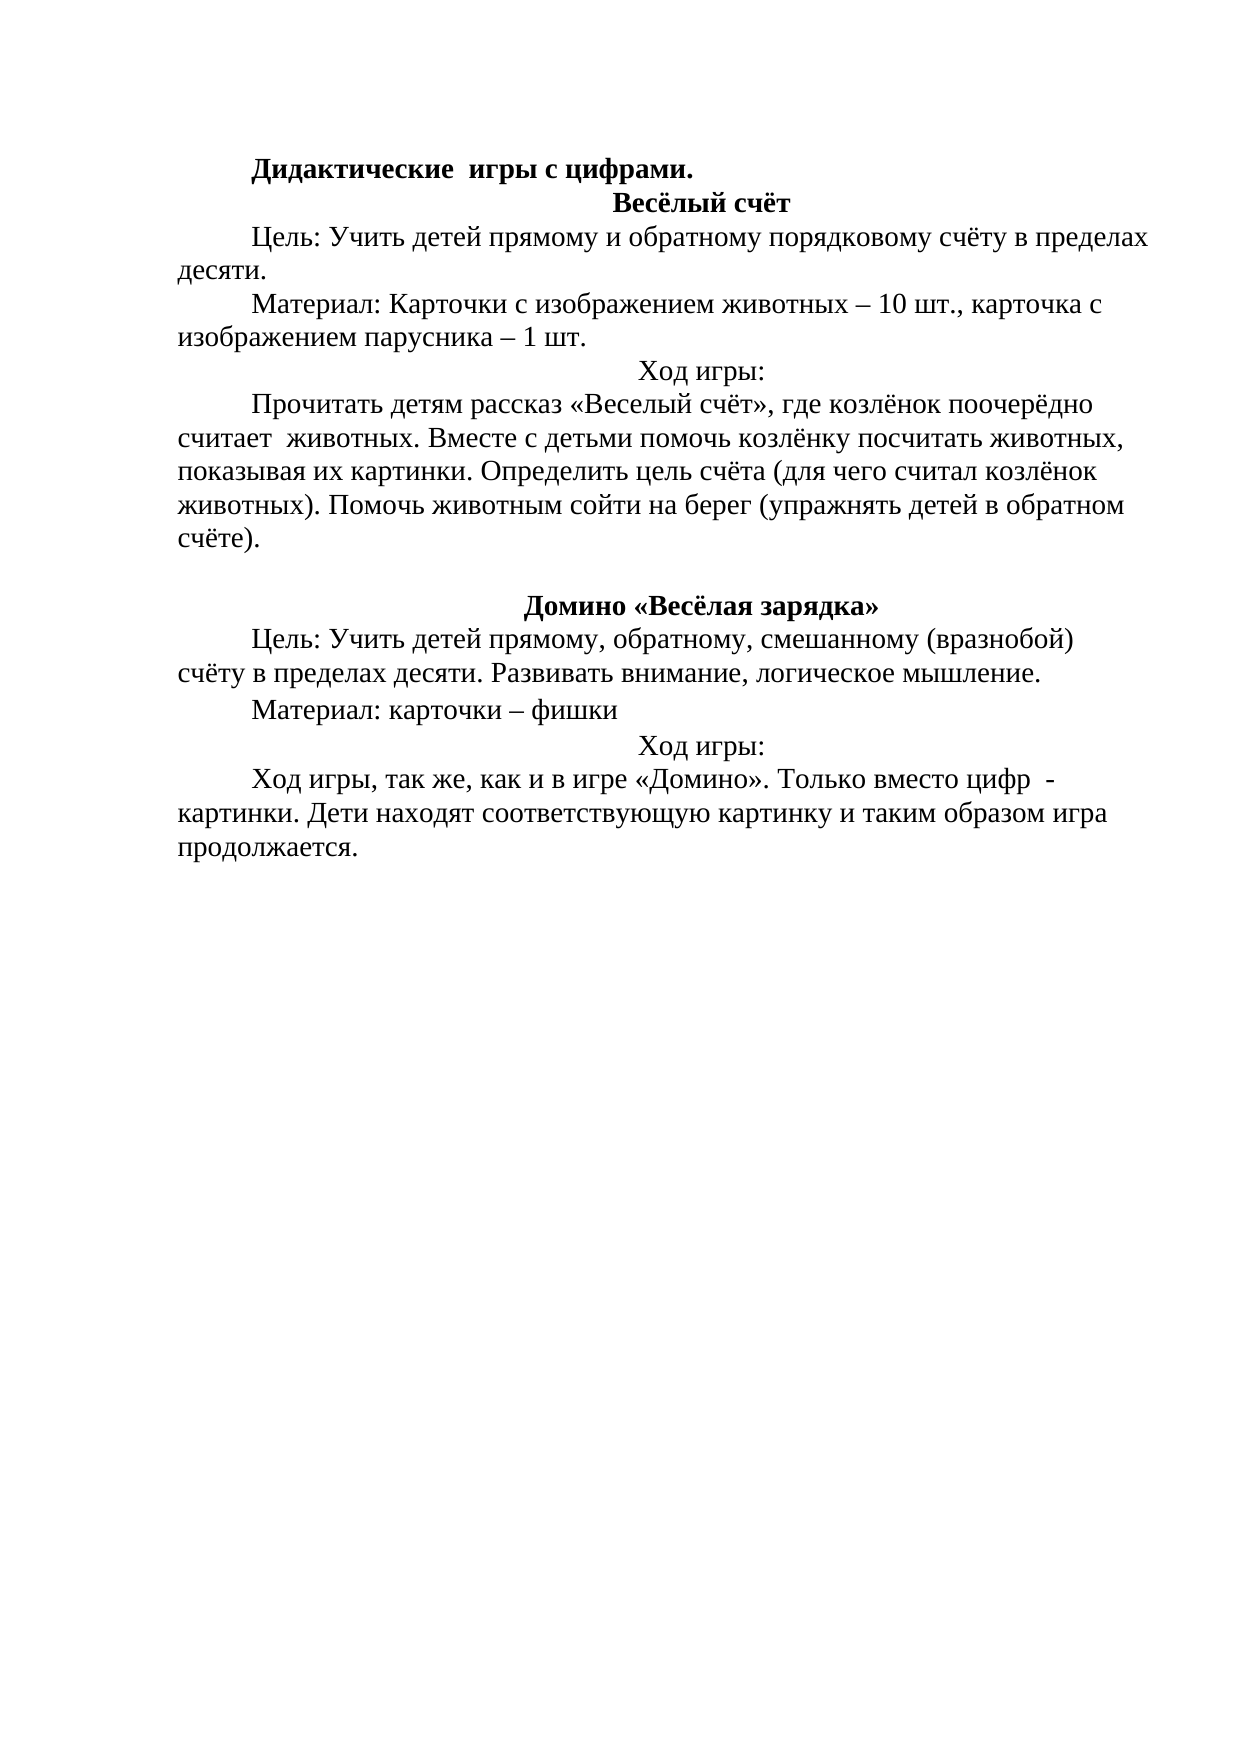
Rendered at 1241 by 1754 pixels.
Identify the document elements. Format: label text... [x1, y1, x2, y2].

text Цель: Учить детей прямому, обратному, смешанному (вразнобой) счёту в пределах десяти. Развивать внимание, логическое мышление. [177, 621, 1152, 688]
text Весёлый счёт [177, 185, 1152, 219]
text Домино «Весёлая зарядка» [177, 588, 1152, 621]
text Ход игры: [177, 353, 1152, 386]
text Цель: Учить детей прямому и обратному порядковому счёту в пределах десяти. [177, 219, 1152, 286]
text Дидактические игры с цифрами. [177, 152, 1152, 185]
text Ход игры: [177, 728, 1152, 762]
text Материал: Карточки с изображением животных – 10 шт., карточка с изображением парусника – 1 шт. [177, 286, 1152, 353]
text Прочитать детям рассказ «Веселый счёт», где козлёнок поочерёдно считает животных. Вместе с детьми помочь козлёнку посчитать животных, показывая их картинки. Определить цель счёта (для чего считал козлёнок животных). Помочь животным сойти на берег (упражнять детей в обратном счёте). [177, 386, 1152, 554]
text Ход игры, так же, как и в игре «Домино». Только вместо цифр - картинки. Дети находят соответствующую картинку и таким образом игра продолжается. [177, 762, 1152, 862]
text Материал: карточки – фишки [177, 692, 1152, 726]
